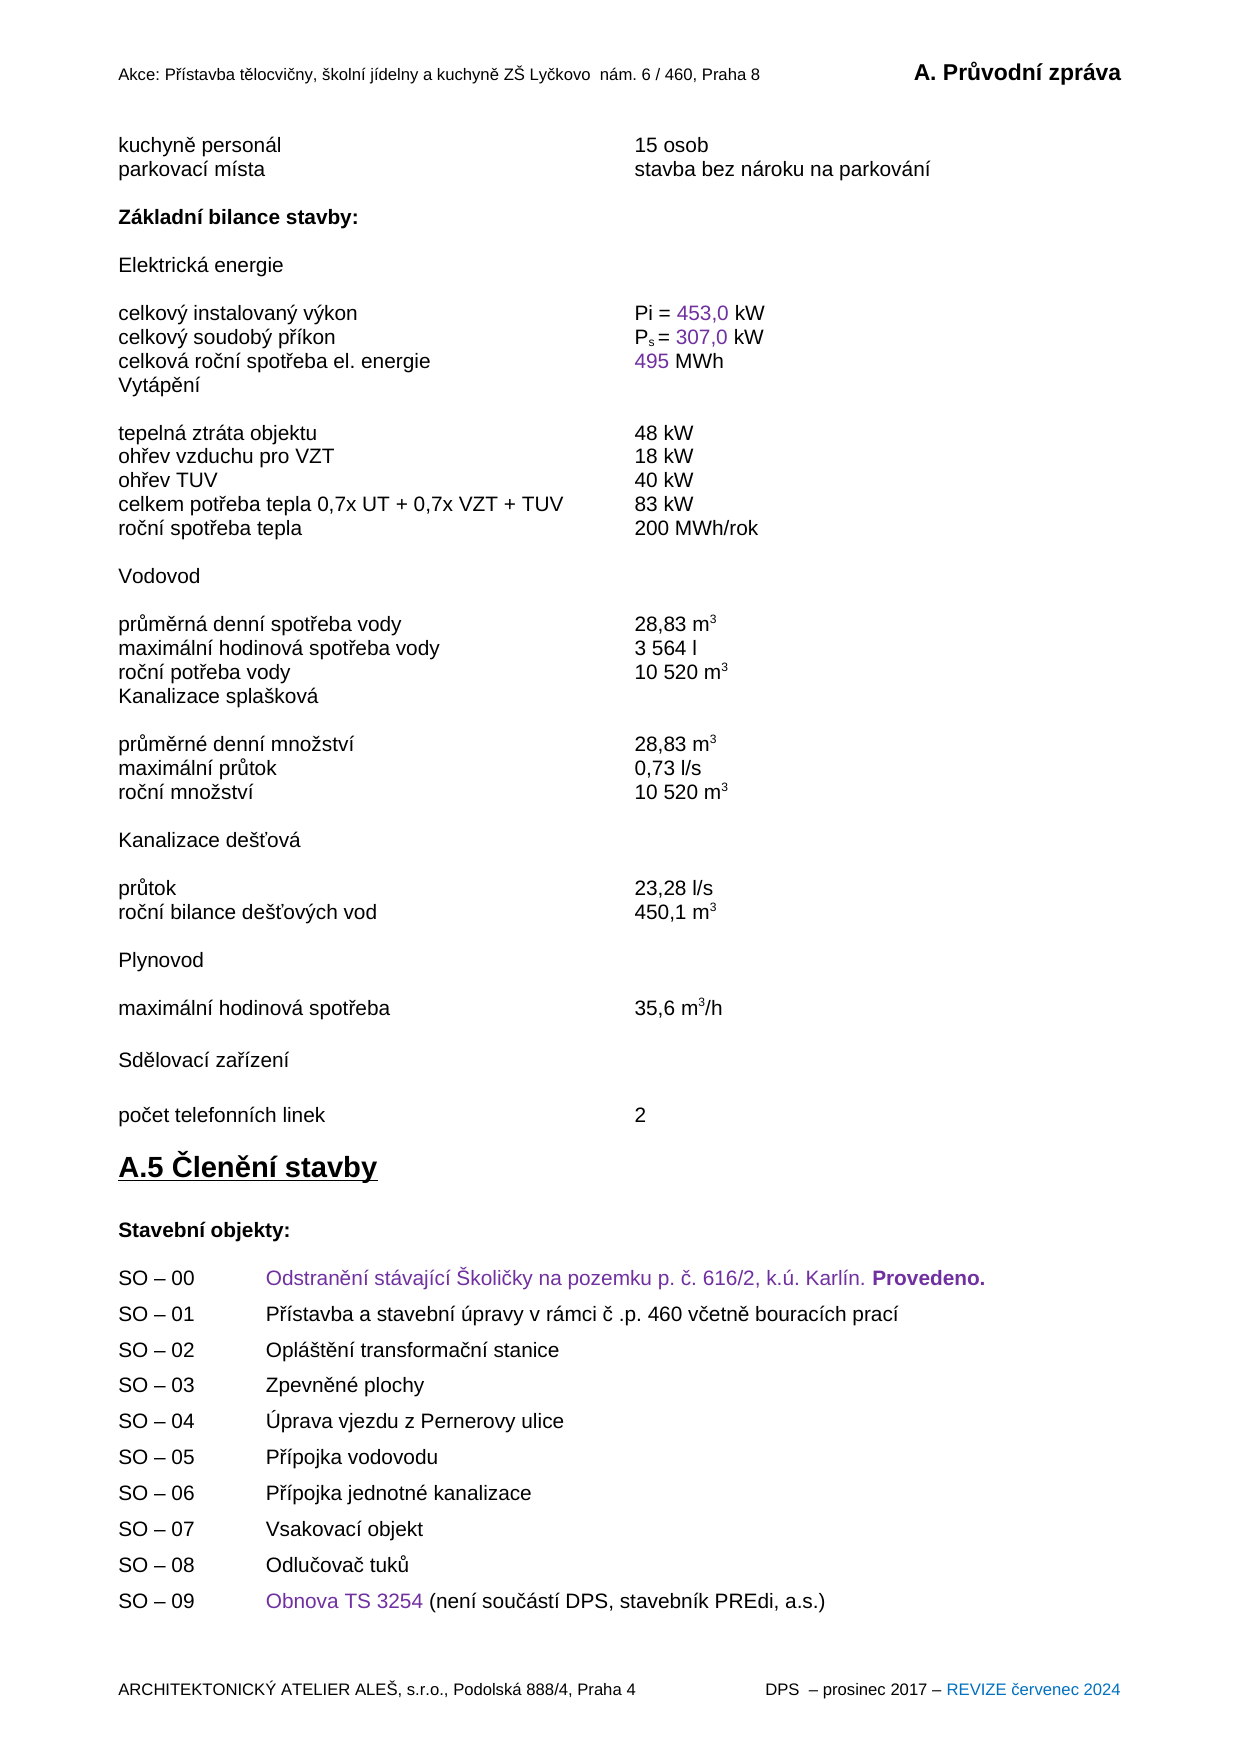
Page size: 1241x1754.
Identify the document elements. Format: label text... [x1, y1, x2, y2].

text roční potřeba vody 10 520 m3 [118, 660, 1122, 684]
text Kanalizace dešťová [118, 828, 1122, 852]
text průtok 23,28 l/s [118, 876, 1122, 899]
text SO – 02 Opláštění transformační stanice [118, 1337, 1122, 1361]
text Plynovod [118, 947, 1122, 971]
text SO – 04 Úprava vjezdu z Pernerovy ulice [118, 1409, 1122, 1433]
text SO – 06 Přípojka jednotné kanalizace [118, 1481, 1122, 1505]
text průměrná denní spotřeba vody 28,83 m3 [118, 612, 1122, 636]
text SO – 01 Přístavba a stavební úpravy v rámci č .p. 460 včetně bouracích prací [118, 1301, 1122, 1325]
text průměrné denní množství 28,83 m3 [118, 732, 1122, 756]
text SO – 00 Odstranění stávající Školičky na pozemku p. č. 616/2, k.ú. Karlín. Provedeno. [118, 1266, 1122, 1289]
text Elektrická energie [118, 253, 1122, 277]
text roční bilance dešťových vod 450,1 m3 [118, 899, 1122, 923]
text celkem potřeba tepla 0,7x UT + 0,7x VZT + TUV 83 kW [118, 492, 1122, 516]
text Sdělovací zařízení [118, 1047, 1122, 1071]
text maximální průtok 0,73 l/s [118, 756, 1122, 780]
text maximální hodinová spotřeba 35,6 m3/h [118, 995, 1122, 1019]
text parkovací místa stavba bez nároku na parkování [118, 157, 1122, 181]
text celková roční spotřeba el. energie 495 MWh [118, 348, 1122, 372]
text celkový soudobý příkon Ps = 307,0 kW [118, 324, 1122, 348]
text SO – 03 Zpevněné plochy [118, 1373, 1122, 1397]
text počet telefonních linek 2 [118, 1103, 1122, 1127]
text SO – 07 Vsakovací objekt [118, 1517, 1122, 1541]
text SO – 09 Obnova TS 3254 (není součástí DPS, stavebník PREdi, a.s.) [118, 1589, 1122, 1613]
text ohřev vzduchu pro VZT 18 kW [118, 444, 1122, 468]
text kuchyně personál 15 osob [118, 133, 1122, 157]
text tepelná ztráta objektu 48 kW [118, 420, 1122, 444]
text maximální hodinová spotřeba vody 3 564 l [118, 636, 1122, 660]
text Vytápění [118, 372, 1122, 396]
text ohřev TUV 40 kW [118, 468, 1122, 492]
text Základní bilance stavby: [118, 205, 1122, 229]
text celkový instalovaný výkon Pi = 453,0 kW [118, 301, 1122, 324]
text Kanalizace splašková [118, 684, 1122, 708]
text Stavební objekty: [118, 1218, 1122, 1242]
text roční množství 10 520 m3 [118, 780, 1122, 804]
text SO – 08 Odlučovač tuků [118, 1553, 1122, 1577]
text SO – 05 Přípojka vodovodu [118, 1445, 1122, 1469]
text Vodovod [118, 564, 1122, 588]
text A.5 Členění stavby [118, 1151, 1122, 1184]
text roční spotřeba tepla 200 MWh/rok [118, 516, 1122, 540]
